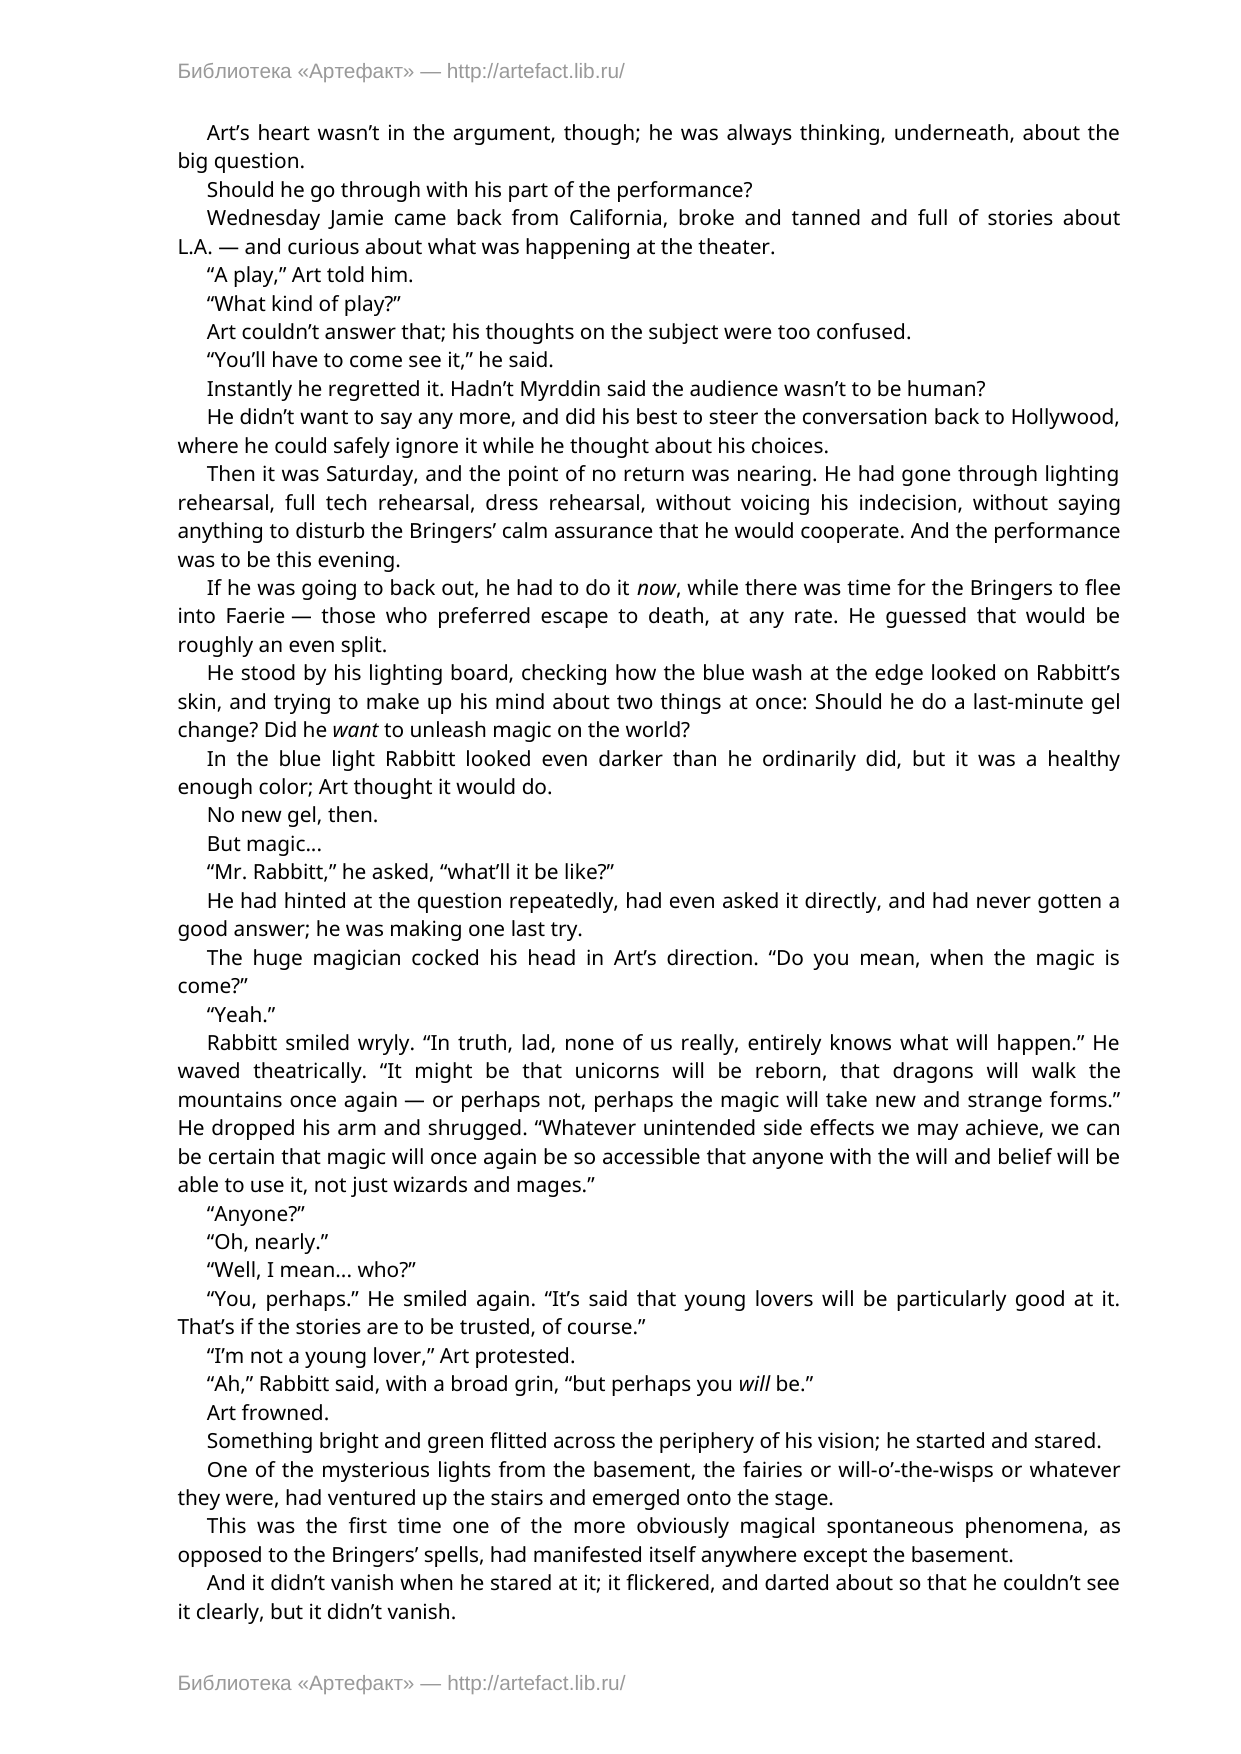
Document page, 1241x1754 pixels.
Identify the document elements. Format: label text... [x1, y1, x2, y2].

text Then it was Saturday, and the point of no return was nearing. He had gone through lighting rehearsal, full tech rehearsal, dress rehearsal, without voicing his indecision, without saying anything to disturb the Bringers’ calm assurance that he would cooperate. And the performance was to be this evening. [177, 459, 1122, 573]
text “Anyone?” [177, 1199, 1122, 1227]
text “A play,” Art told him. [177, 260, 1122, 289]
text “Mr. Rabbitt,” he asked, “what’ll it be like?” [177, 857, 1122, 886]
text “Oh, nearly.” [177, 1227, 1122, 1256]
text “Well, I mean... who?” [177, 1256, 1122, 1284]
text Should he go through with his part of the performance? [177, 175, 1122, 203]
text “Yeah.” [177, 1000, 1122, 1028]
text No new gel, then. [177, 801, 1122, 829]
text “You’ll have to come see it,” he said. [177, 346, 1122, 374]
text He didn’t want to say any more, and did his best to steer the conversation back to Hollywood, where he could safely ignore it while he thought about his choices. [177, 402, 1122, 459]
text Wednesday Jamie came back from California, broke and tanned and full of stories about L.A. — and curious about what was happening at the theater. [177, 203, 1122, 260]
text One of the mysterious lights from the basement, the fairies or will-o’-the-wisps or whatever they were, had ventured up the stairs and emerged onto the stage. [177, 1455, 1122, 1512]
text In the blue light Rabbitt looked even darker than he ordinarily did, but it was a healthy enough color; Art thought it would do. [177, 744, 1122, 801]
text “Ah,” Rabbitt said, with a broad grin, “but perhaps you will be.” [177, 1369, 1122, 1398]
text But magic... [177, 829, 1122, 857]
text He stood by his lighting board, checking how the blue wash at the edge looked on Rabbitt’s skin, and trying to make up his mind about two things at once: Should he do a last-minute gel change? Did he want to unleash magic on the world? [177, 658, 1122, 744]
text This was the first time one of the more obviously magical spontaneous phenomena, as opposed to the Bringers’ spells, had manifested itself anywhere except the basement. [177, 1512, 1122, 1568]
text Art couldn’t answer that; his thoughts on the subject were too confused. [177, 317, 1122, 346]
text Art’s heart wasn’t in the argument, though; he was always thinking, underneath, about the big question. [177, 118, 1122, 175]
text “I’m not a young lover,” Art protested. [177, 1341, 1122, 1369]
text And it didn’t vanish when he stared at it; it flickered, and darted about so that he couldn’t see it clearly, but it didn’t vanish. [177, 1568, 1122, 1625]
text Instantly he regretted it. Hadn’t Myrddin said the audience wasn’t to be human? [177, 374, 1122, 402]
text Art frowned. [177, 1398, 1122, 1426]
text Rabbitt smiled wryly. “In truth, lad, none of us really, entirely knows what will happen.” He waved theatrically. “It might be that unicorns will be reborn, that dragons will walk the mountains once again — or perhaps not, perhaps the magic will take new and strange forms.” He dropped his arm and shrugged. “Whatever unintended side effects we may achieve, we can be certain that magic will once again be so accessible that anyone with the will and belief will be able to use it, not just wizards and mages.” [177, 1028, 1122, 1199]
text He had hinted at the question repeatedly, had even asked it directly, and had never gotten a good answer; he was making one last try. [177, 886, 1122, 943]
text If he was going to back out, he had to do it now, while there was time for the Bringers to flee into Faerie — those who preferred escape to death, at any rate. He guessed that would be roughly an even split. [177, 573, 1122, 658]
text “You, perhaps.” He smiled again. “It’s said that young lovers will be particularly good at it. That’s if the stories are to be trusted, of course.” [177, 1284, 1122, 1341]
text Something bright and green flitted across the periphery of his vision; he started and stared. [177, 1426, 1122, 1455]
text The huge magician cocked his head in Art’s direction. “Do you mean, when the magic is come?” [177, 943, 1122, 1000]
text “What kind of play?” [177, 289, 1122, 317]
